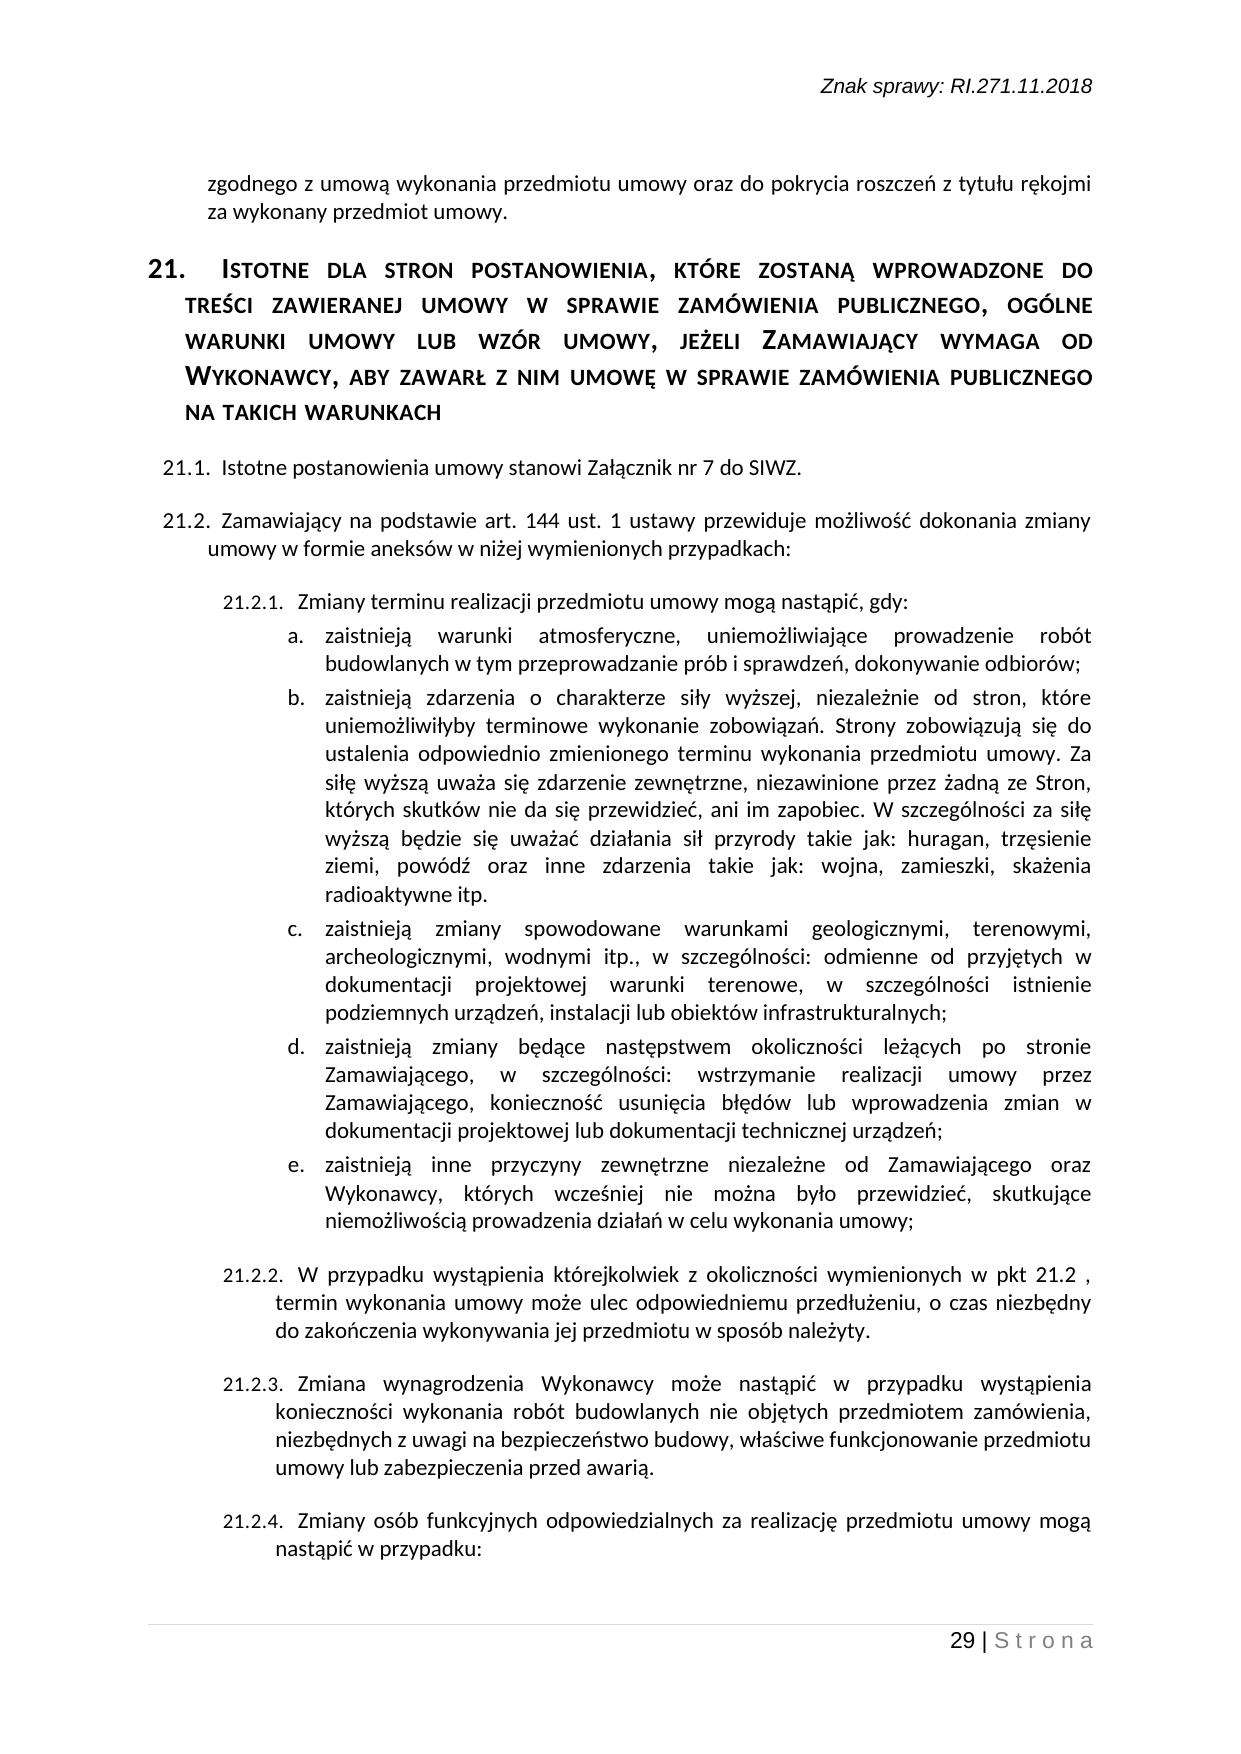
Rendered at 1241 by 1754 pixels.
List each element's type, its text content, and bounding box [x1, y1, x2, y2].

list zaistnieją zmiany spowodowane warunkami geologicznymi, terenowymi, archeologicznymi, wodnymi itp., w szczególności: odmienne od przyjętych w dokumentacji projektowej warunki terenowe, w szczególności istnienie podziemnych urządzeń, instalacji lub obiektów infrastrukturalnych; [287, 914, 1093, 1026]
list Istotne postanowienia umowy stanowi Załącznik nr 7 do SIWZ. [162, 453, 582, 481]
list zaistnieją zmiany będące następstwem okoliczności leżących po stronie Zamawiającego, w szczególności: wstrzymanie realizacji umowy przez Zamawiającego, konieczność usunięcia błędów lub wprowadzenia zmian w dokumentacji projektowej lub dokumentacji technicznej urządzeń; [287, 1032, 1093, 1144]
list zaistnieją inne przyczyny zewnętrzne niezależne od Zamawiającego oraz Wykonawcy, których wcześniej nie można było przewidzieć, skutkujące niemożliwością prowadzenia działań w celu wykonania umowy; [288, 1151, 1093, 1235]
list zaistnieją zdarzenia o charakterze siły wyższej, niezależnie od stron, które uniemożliwiłyby terminowe wykonanie zobowiązań. Strony zobowiązują się do ustalenia odpowiednio zmienionego terminu wykonania przedmiotu umowy. Za siłę wyższą uważa się zdarzenie zewnętrzne, niezawinione przez żadną ze Stron, których skutków nie da się przewidzieć, ani im zapobiec. W szczególności za siłę wyższą będzie się uważać działania sił przyrody takie jak: huragan, trzęsienie ziemi, powódź oraz inne zdarzenia takie jak: wojna, zamieszki, skażenia radioaktywne itp. [287, 683, 1093, 908]
list zaistnieją warunki atmosferyczne, uniemożliwiające prowadzenie robót budowlanych w tym przeprowadzanie prób i sprawdzeń, dokonywanie odbiorów; [287, 621, 1093, 677]
list Istotne postanowienia umowy stanowi Załącznik nr 7 do SIWZ. [714, 453, 1093, 481]
list W przypadku wystąpienia którejkolwiek z okoliczności wymienionych w pkt 21.2 , termin wykonania umowy może ulec odpowiedniemu przedłużeniu, o czas niezbędny do zakończenia wykonywania jej przedmiotu w sposób należyty. [223, 1260, 1093, 1344]
list Zmiany terminu realizacji przedmiotu umowy mogą nastąpić, gdy: [223, 587, 1093, 615]
list Zmiany osób funkcyjnych odpowiedzialnych za realizację przedmiotu umowy mogą nastąpić w przypadku: [223, 1506, 1093, 1562]
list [162, 169, 1093, 225]
list Zamawiający na podstawie art. 144 ust. 1 ustawy przewiduje możliwość dokonania zmiany umowy w formie aneksów w niżej wymienionych przypadkach: [162, 506, 1093, 562]
list Istotne dla stron postanowienia, które zostaną wprowadzone do treści zawieranej umowy w sprawie zamówienia publicznego, ogólne warunki umowy lub wzór umowy, jeżeli Zamawiający wymaga od Wykonawcy, aby zawarł z nim umowę w sprawie zamówienia publicznego na takich warunkach [148, 250, 1093, 428]
list Zmiana wynagrodzenia Wykonawcy może nastąpić w przypadku wystąpienia konieczności wykonania robót budowlanych nie objętych przedmiotem zamówienia, niezbędnych z uwagi na bezpieczeństwo budowy, właściwe funkcjonowanie przedmiotu umowy lub zabezpieczenia przed awarią. [223, 1369, 1093, 1481]
